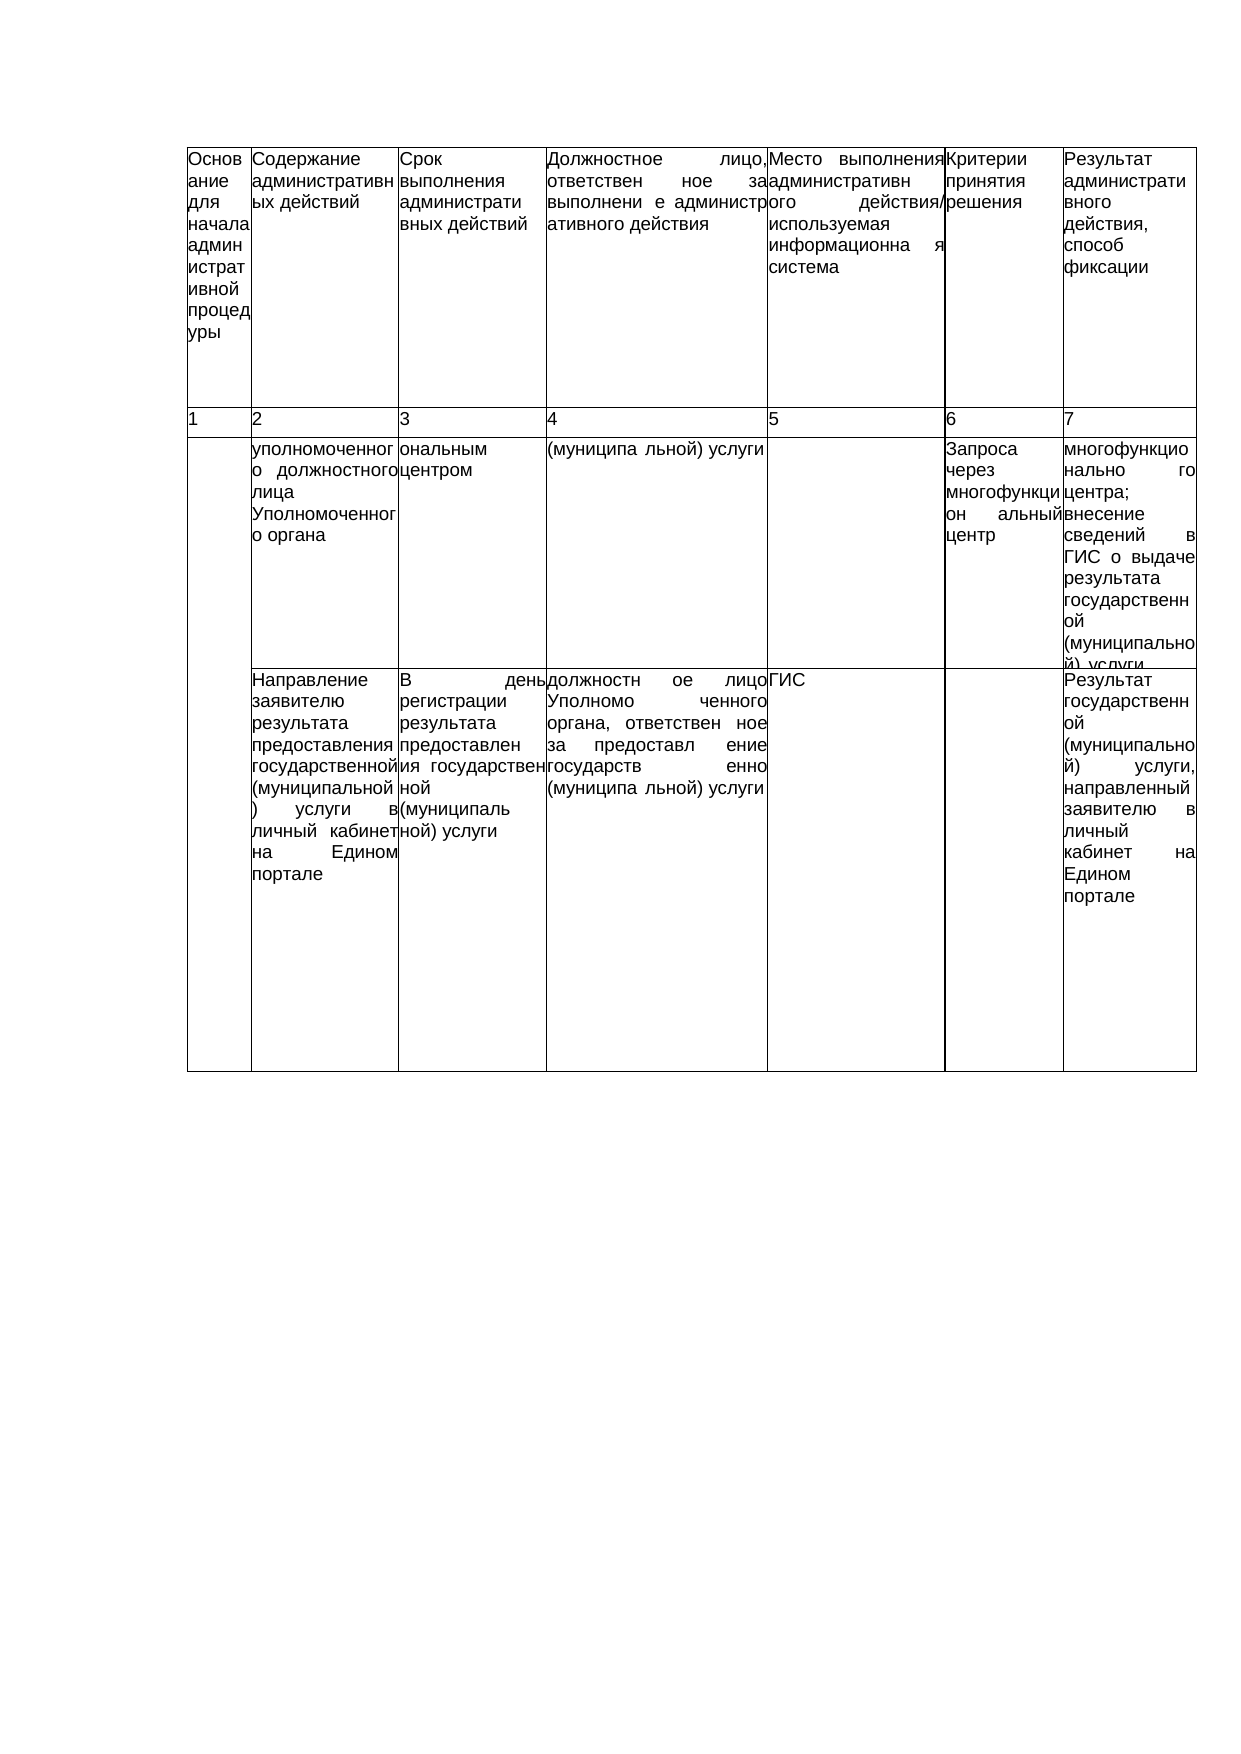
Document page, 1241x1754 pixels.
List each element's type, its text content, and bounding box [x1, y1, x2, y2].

table_cell [946, 669, 1063, 1071]
table_cell должностн ое лицо Уполномо ченного органа, ответствен ное за предоставл ение государств енно (муниципа льной) услуги [547, 669, 767, 1071]
table_header Срок выполнения администрати вных действий [399, 148, 546, 407]
table_header Содержание административных действий [252, 148, 398, 407]
table_cell Запроса через многофункцион альный центр [946, 438, 1063, 668]
table_cell 7 [1064, 408, 1196, 437]
table_cell 6 [946, 408, 1063, 437]
table_cell (муниципа льной) услуги [547, 438, 767, 668]
table_cell многофункционально го центра; внесение сведений в ГИС о выдаче результата государственной (муниципальной) услуги [1064, 438, 1196, 668]
table_cell 3 [399, 408, 546, 437]
table_header Критерии принятия решения [946, 148, 1063, 407]
table_cell Направление заявителю результата предоставления государственной (муниципальной) услуги в личный кабинет на Едином портале [252, 669, 398, 1071]
table_cell Результат государственной (муниципальной) услуги, направленный заявителю в личный кабинет на Едином портале [1064, 669, 1196, 1071]
table_cell ональным центром [399, 438, 546, 668]
table_header Результат административного действия, способ фиксации [1064, 148, 1196, 407]
table_cell В день регистрации результата предоставлен ия государствен ной (муниципаль ной) услуги [399, 669, 546, 1071]
table_cell 5 [768, 408, 944, 437]
table_cell 2 [252, 408, 398, 437]
table_cell уполномоченного должностного лица Уполномоченного органа [252, 438, 398, 668]
table_header Основание для начала административной процедуры [188, 148, 251, 407]
table_header Место выполнения административн ого действия/ используемая информационна я система [768, 148, 944, 407]
table_header Должностное лицо, ответствен ное за выполнени е администр ативного действия [547, 148, 767, 407]
table_cell ГИС [768, 669, 944, 1071]
table_cell 1 [188, 408, 251, 437]
table_cell [188, 438, 251, 1071]
table_cell 4 [547, 408, 767, 437]
table_cell [768, 438, 944, 668]
